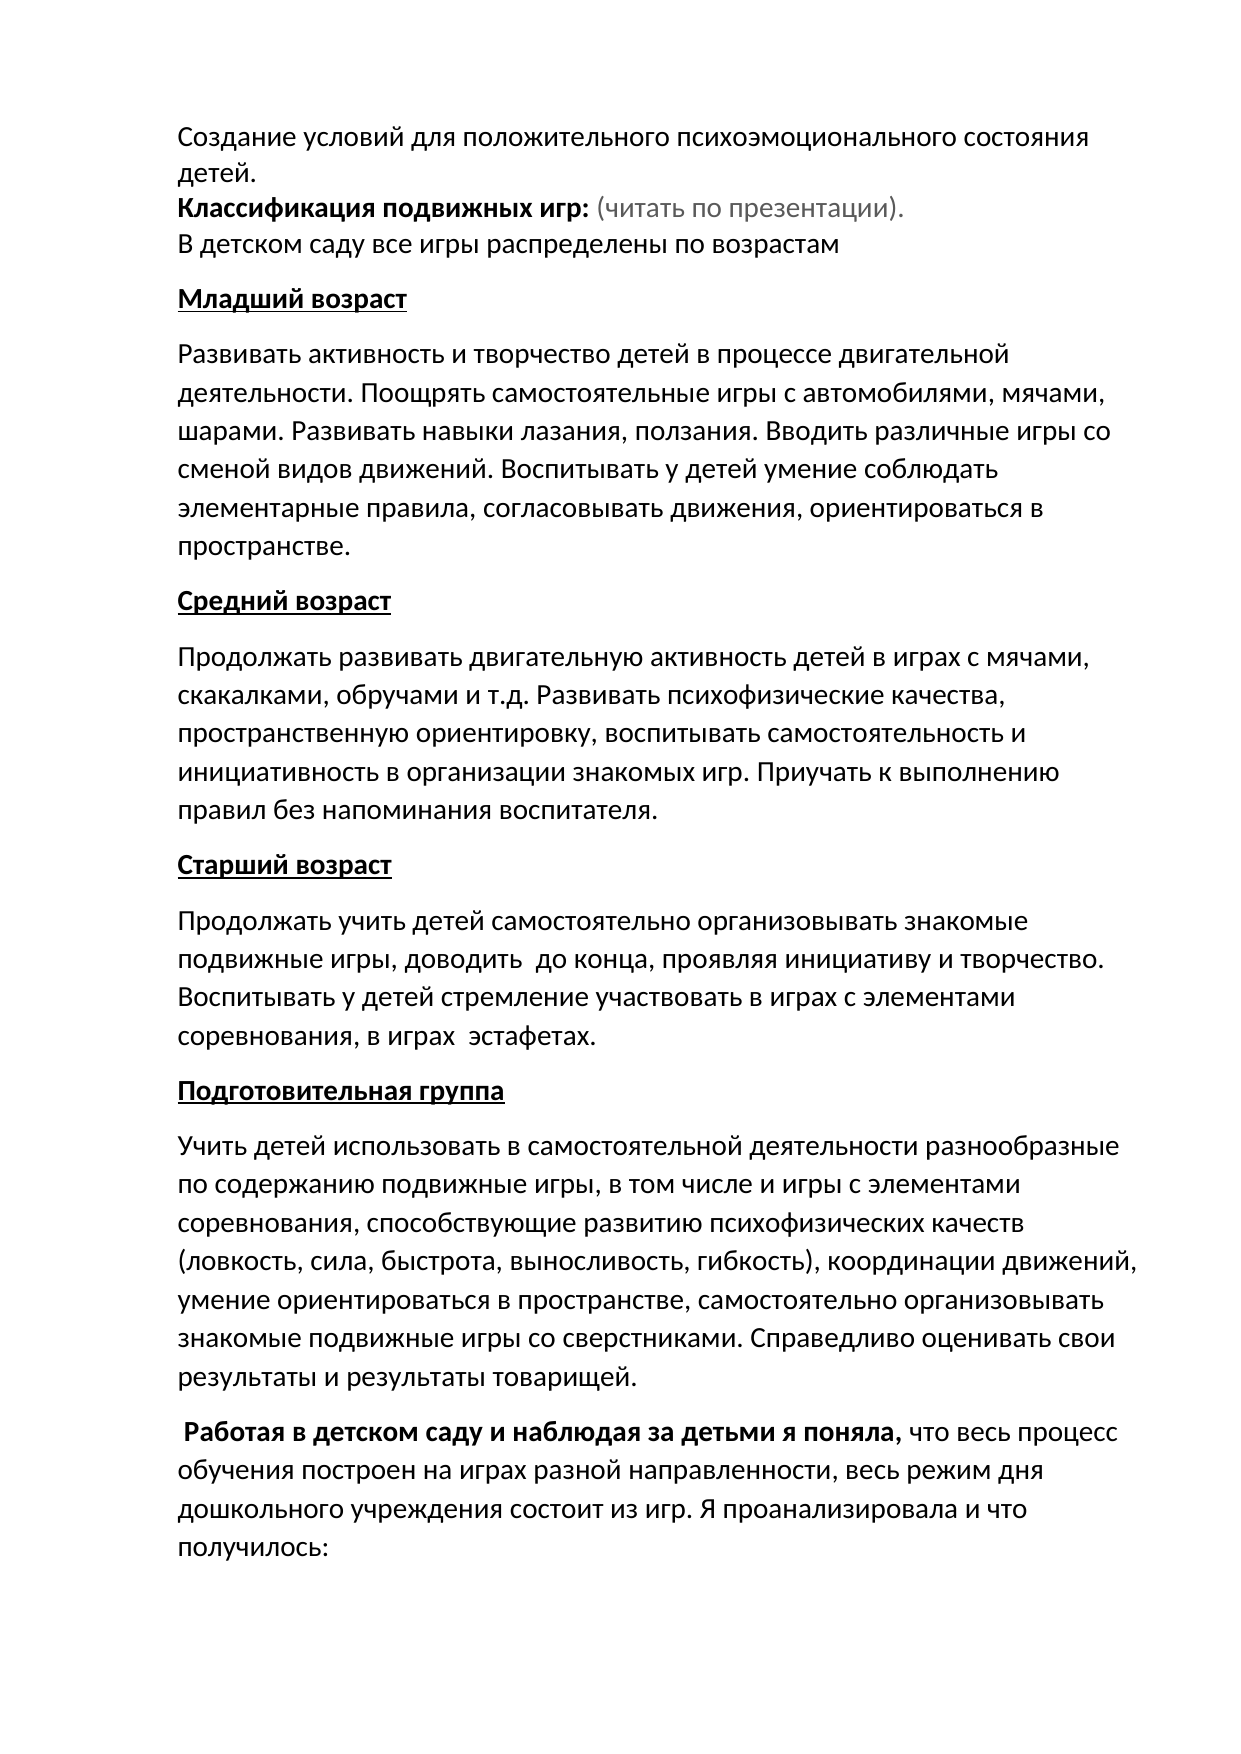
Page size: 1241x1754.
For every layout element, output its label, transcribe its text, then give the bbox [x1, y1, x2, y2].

text Продолжать учить детей самостоятельно организовывать знакомые подвижные игры, доводить до конца, проявляя инициативу и творчество. Воспитывать у детей стремление участвовать в играх с элементами соревнования, в играх эстафетах. [177, 902, 1152, 1052]
text Развивать активность и творчество детей в процессе двигательной деятельности. Поощрять самостоятельные игры с автомобилями, мячами, шарами. Развивать навыки лазания, ползания. Вводить различные игры со сменой видов движений. Воспитывать у детей умение соблюдать элементарные правила, согласовывать движения, ориентироваться в пространстве. [177, 335, 1152, 563]
text Учить детей использовать в самостоятельной деятельности разнообразные по содержанию подвижные игры, в том числе и игры с элементами соревнования, способствующие развитию психофизических качеств (ловкость, сила, быстрота, выносливость, гибкость), координации движений, умение ориентироваться в пространстве, самостоятельно организовывать знакомые подвижные игры со сверстниками. Справедливо оценивать свои результаты и результаты товарищей. [177, 1127, 1152, 1393]
text В детском саду все игры распределены по возрастам [177, 225, 1152, 261]
text Подготовительная группа [177, 1072, 1152, 1108]
text Старший возраст [177, 846, 1152, 882]
text Классификация подвижных игр: (читать по презентации). [177, 189, 1152, 225]
text Продолжать развивать двигательную активность детей в играх с мячами, скакалками, обручами и т.д. Развивать психофизические качества, пространственную ориентировку, воспитывать самостоятельность и инициативность в организации знакомых игр. Приучать к выполнению правил без напоминания воспитателя. [177, 638, 1152, 827]
text Младший возраст [177, 280, 1152, 316]
text Создание условий для положительного психоэмоционального состояния детей. [177, 118, 1152, 189]
text Работая в детском саду и наблюдая за детьми я поняла, что весь процесс обучения построен на играх разной направленности, весь режим дня дошкольного учреждения состоит из игр. Я проанализировала и что получилось: [177, 1413, 1152, 1564]
text Средний возраст [177, 582, 1152, 618]
